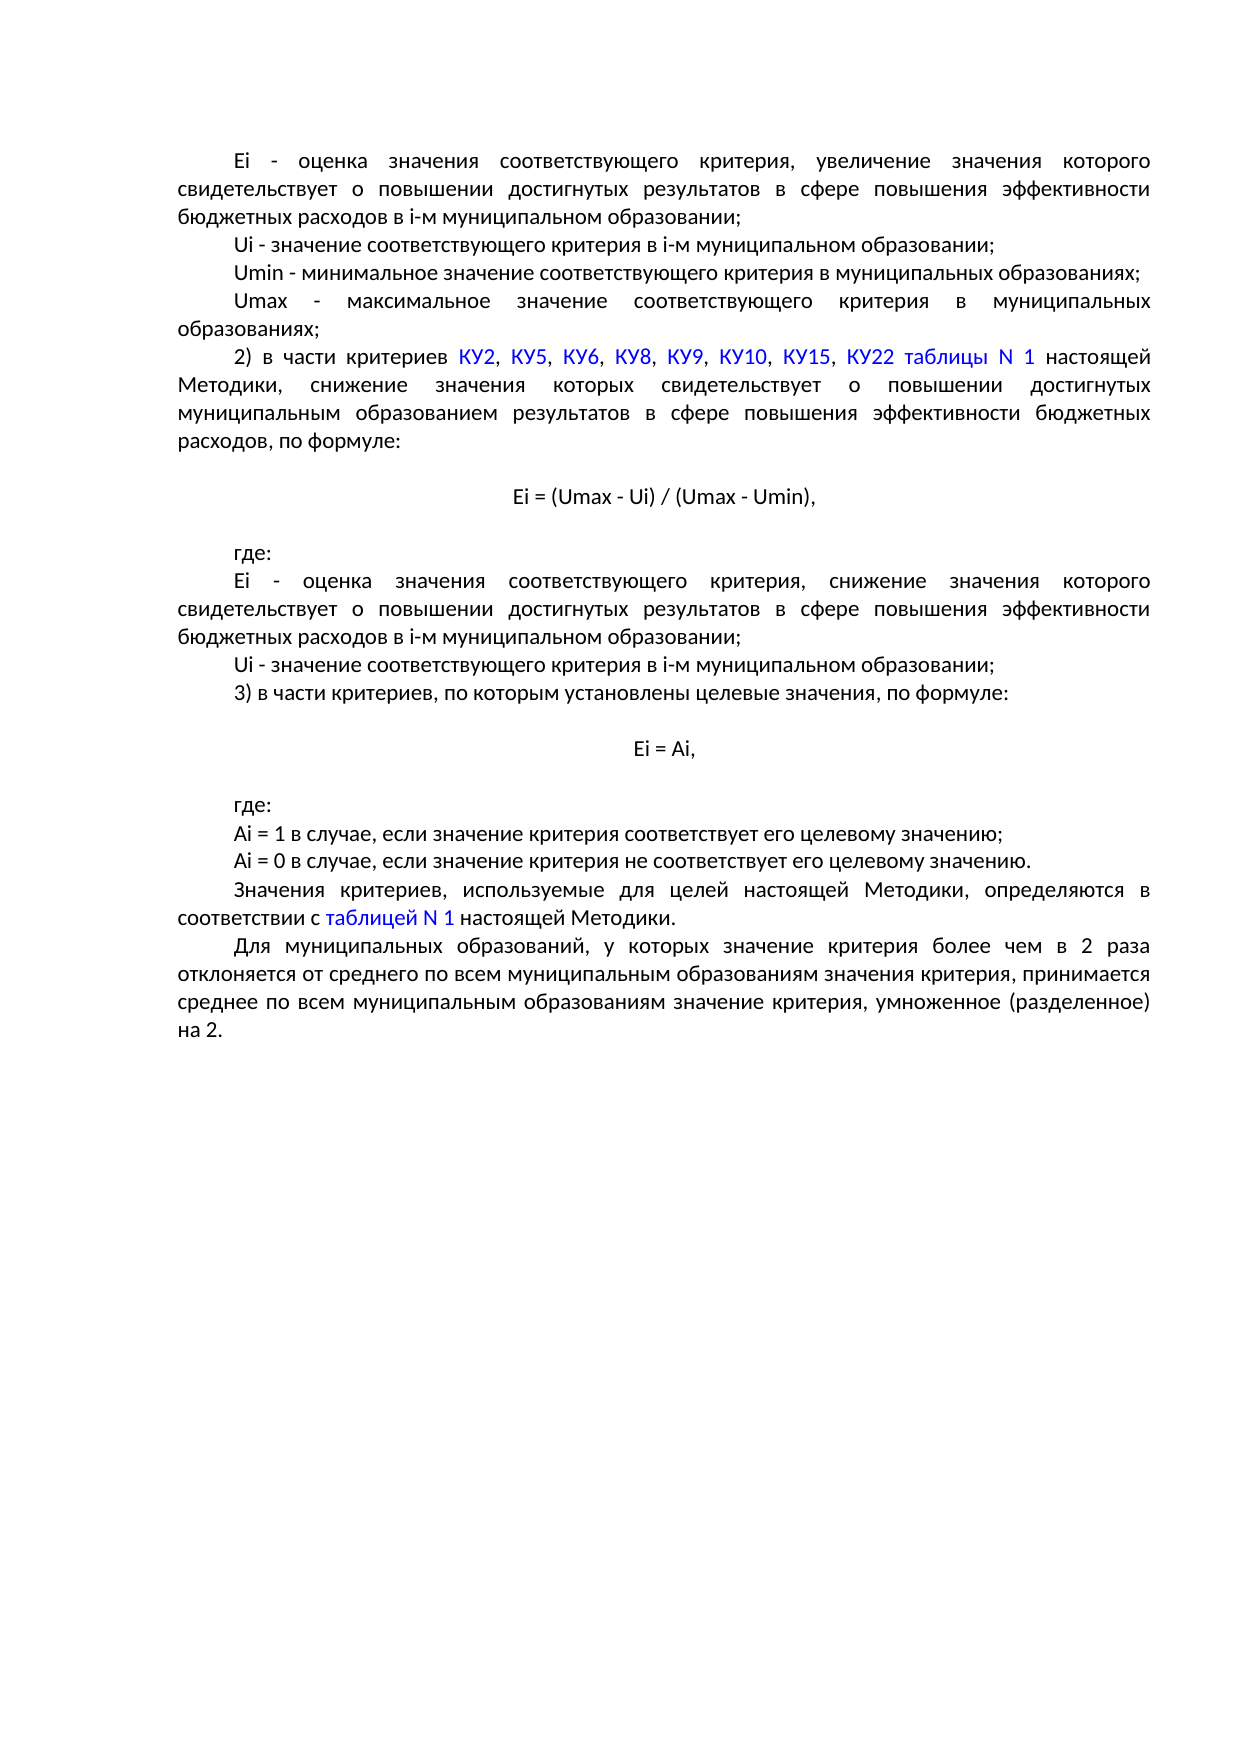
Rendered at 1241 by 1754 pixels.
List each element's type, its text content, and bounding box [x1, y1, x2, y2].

text Ei - оценка значения соответствующего критерия, увеличение значения которого свидетельствует о повышении достигнутых результатов в сфере повышения эффективности бюджетных расходов в i-м муниципальном образовании; [177, 146, 1152, 230]
text Ui - значение соответствующего критерия в i-м муниципальном образовании; [177, 230, 1152, 258]
text Ai = 1 в случае, если значение критерия соответствует его целевому значению; [177, 819, 1152, 847]
text Ui - значение соответствующего критерия в i-м муниципальном образовании; [177, 651, 1152, 678]
text 3) в части критериев, по которым установлены целевые значения, по формуле: [177, 678, 1152, 707]
text 2) в части критериев КУ2, КУ5, КУ6, КУ8, КУ9, КУ10, КУ15, КУ22 таблицы N 1 настоящей Методики, снижение значения которых свидетельствует о повышении достигнутых муниципальным образованием результатов в сфере повышения эффективности бюджетных расходов, по формуле: [177, 342, 1152, 454]
text где: [177, 791, 1152, 819]
text Значения критериев, используемые для целей настоящей Методики, определяются в соответствии с таблицей N 1 настоящей Методики. [177, 875, 1152, 931]
text Umax - максимальное значение соответствующего критерия в муниципальных образованиях; [177, 286, 1152, 342]
text где: [177, 538, 1152, 566]
text Umin - минимальное значение соответствующего критерия в муниципальных образованиях; [177, 258, 1152, 286]
text Ei - оценка значения соответствующего критерия, снижение значения которого свидетельствует о повышении достигнутых результатов в сфере повышения эффективности бюджетных расходов в i-м муниципальном образовании; [177, 566, 1152, 651]
text Ei = Ai, [177, 734, 1152, 763]
text Для муниципальных образований, у которых значение критерия более чем в 2 раза отклоняется от среднего по всем муниципальным образованиям значения критерия, принимается среднее по всем муниципальным образованиям значение критерия, умноженное (разделенное) на 2. [177, 931, 1152, 1043]
text Ei = (Umax - Ui) / (Umax - Umin), [177, 482, 1152, 510]
text Ai = 0 в случае, если значение критерия не соответствует его целевому значению. [177, 847, 1152, 875]
